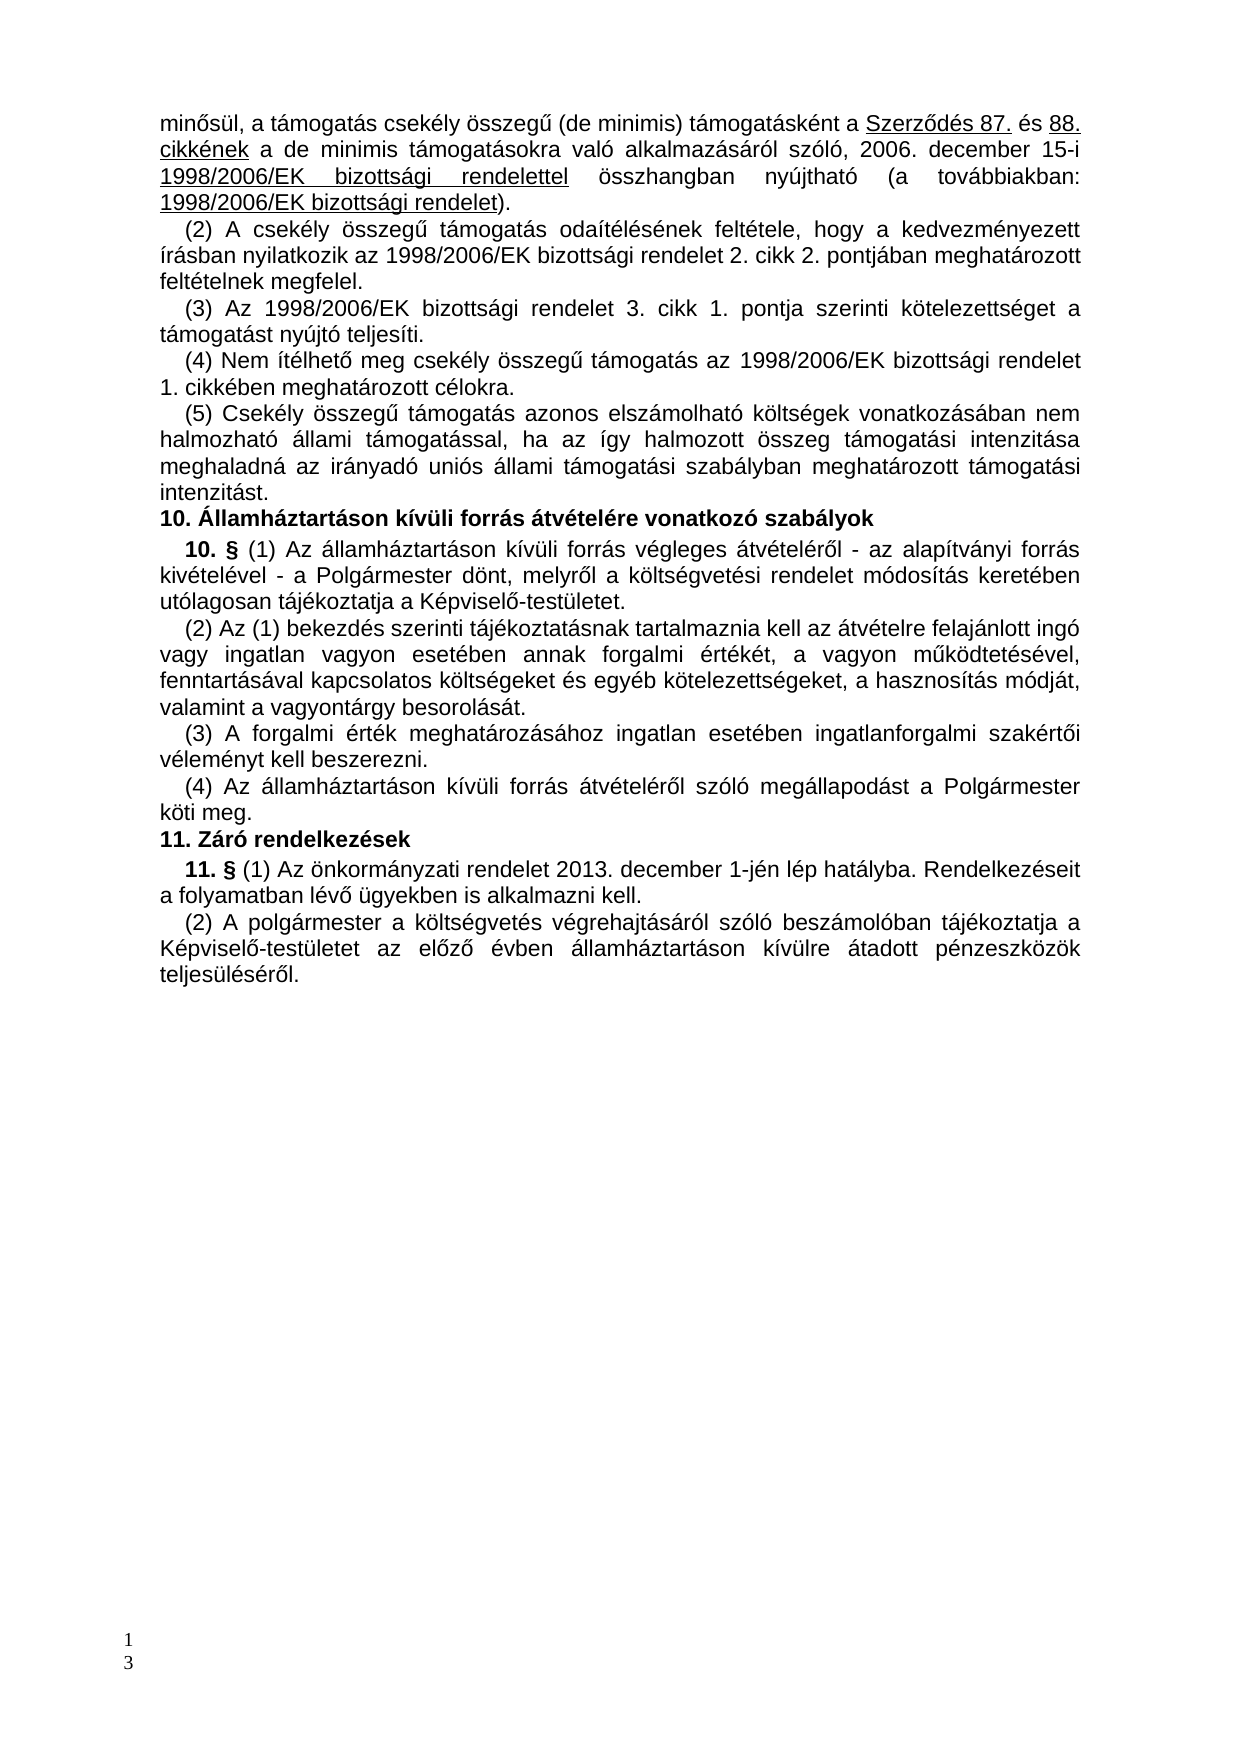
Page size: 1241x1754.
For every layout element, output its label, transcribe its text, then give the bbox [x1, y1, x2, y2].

text 10. § (1) Az államháztartáson kívüli forrás végleges átvételéről - az alapítványi forrás kivételével - a Polgármester dönt, melyről a költségvetési rendelet módosítás keretében utólagosan tájékoztatja a Képviselő-testületet. [159, 536, 1081, 615]
text (3) Az 1998/2006/EK bizottsági rendelet 3. cikk 1. pontja szerinti kötelezettséget a támogatást nyújtó teljesíti. [159, 294, 1081, 347]
text 11. § (1) Az önkormányzati rendelet 2013. december 1-jén lép hatályba. Rendelkezéseit a folyamatban lévő ügyekben is alkalmazni kell. [159, 856, 1081, 908]
text (2) Az (1) bekezdés szerinti tájékoztatásnak tartalmaznia kell az átvételre felajánlott ingó vagy ingatlan vagyon esetében annak forgalmi értékét, a vagyon működtetésével, fenntartásával kapcsolatos költségeket és egyéb kötelezettségeket, a hasznosítás módját, valamint a vagyontárgy besorolását. [159, 615, 1081, 720]
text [159, 110, 1081, 216]
text (3) A forgalmi érték meghatározásához ingatlan esetében ingatlanforgalmi szakértői véleményt kell beszerezni. [159, 720, 1081, 773]
text (2) A csekély összegű támogatás odaítélésének feltétele, hogy a kedvezményezett írásban nyilatkozik az 1998/2006/EK bizottsági rendelet 2. cikk 2. pontjában meghatározott feltételnek megfelel. [159, 216, 1081, 294]
text (4) Az államháztartáson kívüli forrás átvételéről szóló megállapodást a Polgármester köti meg. [159, 773, 1081, 826]
text (2) A polgármester a költségvetés végrehajtásáról szóló beszámolóban tájékoztatja a Képviselő-testületet az előző évben államháztartáson kívülre átadott pénzeszközök teljesüléséről. [159, 908, 1081, 987]
subtitle 11. Záró rendelkezések [159, 826, 1081, 852]
subtitle 10. Államháztartáson kívüli forrás átvételére vonatkozó szabályok [159, 505, 1081, 532]
text (4) Nem ítélhető meg csekély összegű támogatás az 1998/2006/EK bizottsági rendelet 1. cikkében meghatározott célokra. [159, 347, 1081, 400]
text (5) Csekély összegű támogatás azonos elszámolható költségek vonatkozásában nem halmozható állami támogatással, ha az így halmozott összeg támogatási intenzitása meghaladná az irányadó uniós állami támogatási szabályban meghatározott támogatási intenzitást. [159, 400, 1081, 505]
